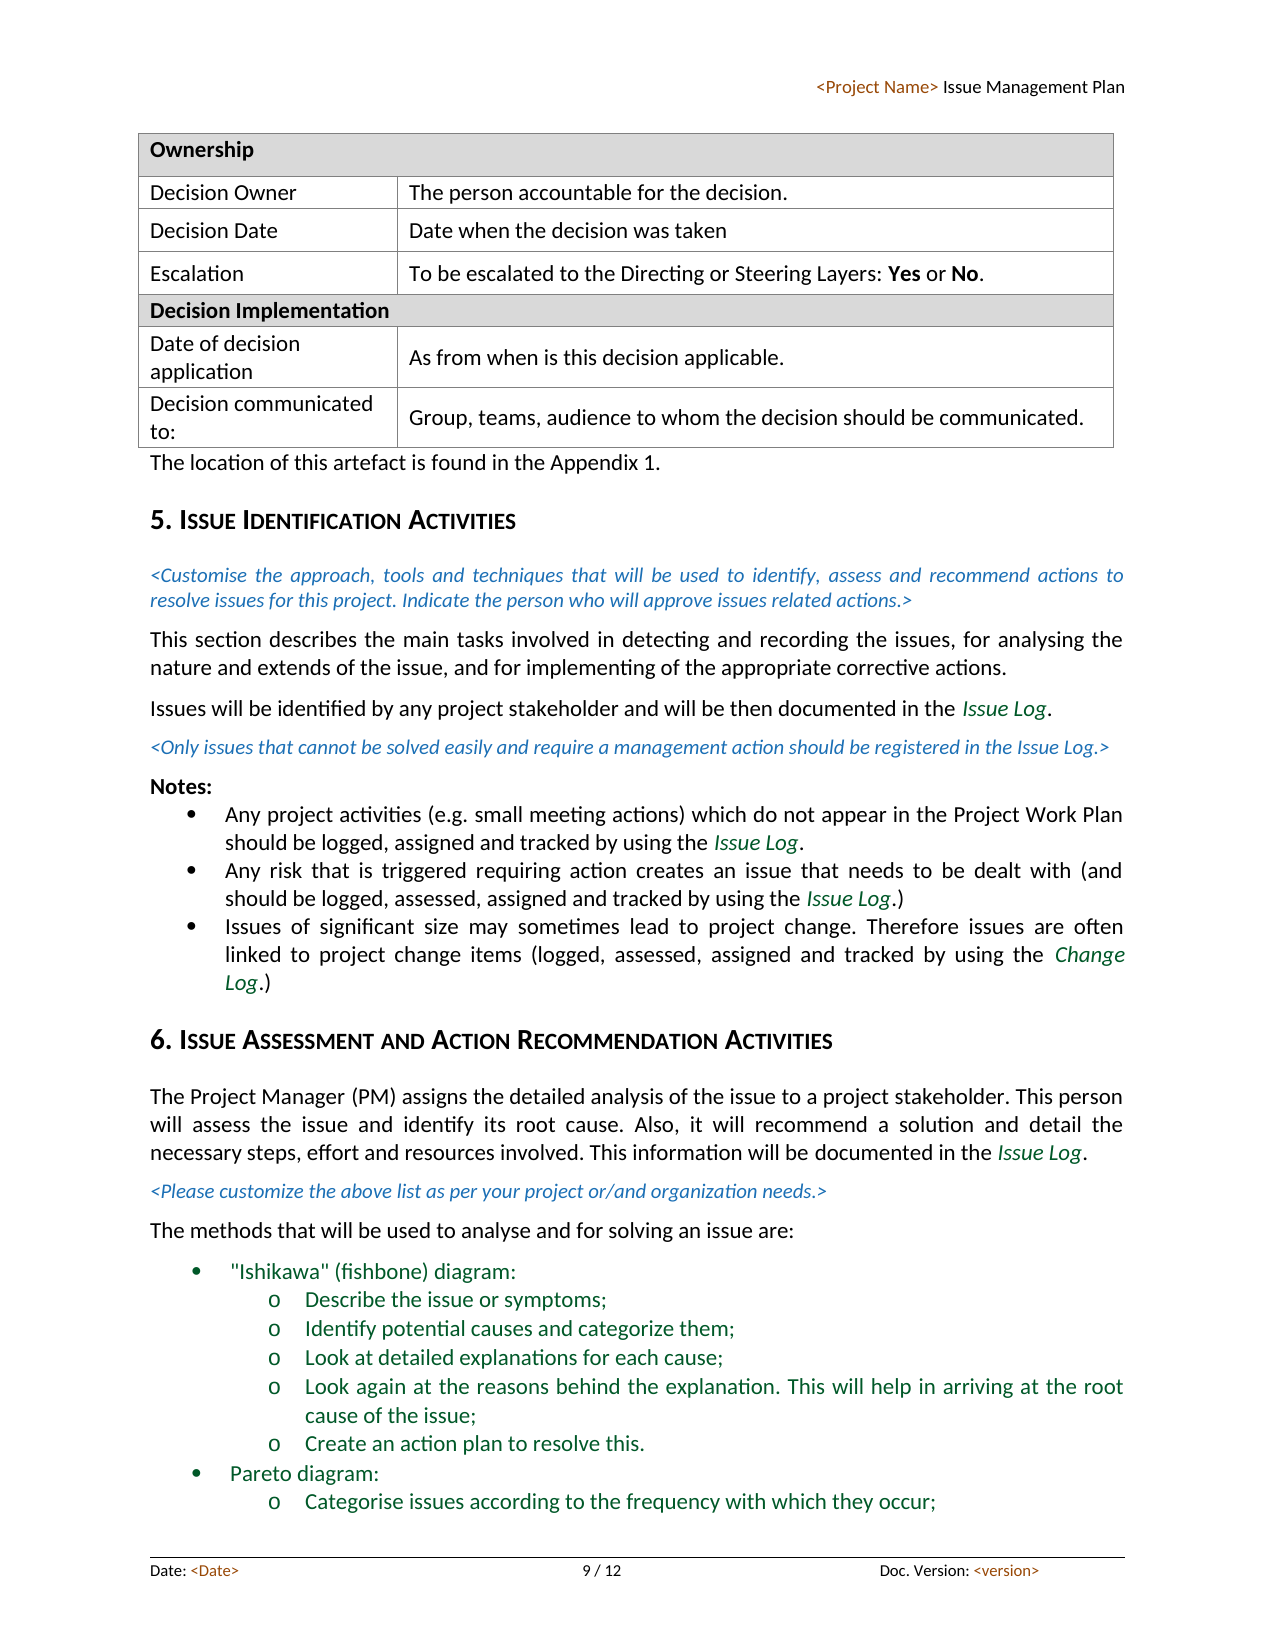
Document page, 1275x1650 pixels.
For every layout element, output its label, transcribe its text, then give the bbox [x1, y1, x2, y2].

table_cell Decision communicated to: [139, 388, 397, 447]
text The location of this artefact is found in the Appendix 1. [150, 448, 1125, 476]
list Identify potential causes and categorize them; [267, 1314, 1125, 1343]
text This section describes the main tasks involved in detecting and recording the issues, for analysing the nature and extends of the issue, and for implementing of the appropriate corrective actions. [150, 625, 1125, 681]
list Look at detailed explanations for each cause; [267, 1343, 1125, 1372]
table_cell Decision Owner [139, 177, 397, 208]
text <Please customize the above list as per your project or/and organization needs.> [150, 1178, 1125, 1204]
text Notes: [150, 772, 1125, 800]
table_cell Decision Implementation [139, 295, 1113, 326]
subtitle Issue Identification Activities [150, 501, 1125, 537]
table_cell Date of decision application [139, 327, 397, 387]
table_cell As from when is this decision applicable. [398, 327, 1113, 387]
list Any risk that is triggered requiring action creates an issue that needs to be dealt with (and should be logged, assessed, assigned and tracked by using the Issue Log.) [187, 856, 1125, 912]
table_cell Group, teams, audience to whom the decision should be communicated. [398, 388, 1113, 447]
table_cell The person accountable for the decision. [398, 177, 1113, 208]
table_cell Ownership [139, 134, 1113, 176]
text <Only issues that cannot be solved easily and require a management action should be registered in the Issue Log.> [150, 734, 1125, 759]
list Pareto diagram: [192, 1459, 1125, 1487]
list Create an action plan to resolve this. [267, 1429, 1125, 1459]
text The methods that will be used to analyse and for solving an issue are: [150, 1216, 1125, 1244]
table_cell To be escalated to the Directing or Steering Layers: Yes or No. [398, 252, 1113, 294]
list Issues of significant size may sometimes lead to project change. Therefore issues are often linked to project change items (logged, assessed, assigned and tracked by using the Change Log.) [187, 912, 1125, 996]
table_cell Escalation [139, 252, 397, 294]
list <Customise the approach, tools and techniques that will be used to identify, assess and recommend actions to resolve issues for this project. Indicate the person who will approve issues related actions.> [150, 562, 1125, 613]
text The Project Manager (PM) assigns the detailed analysis of the issue to a project stakeholder. This person will assess the issue and identify its root cause. Also, it will recommend a solution and detail the necessary steps, effort and resources involved. This information will be documented in the Issue Log. [150, 1082, 1125, 1166]
list Describe the issue or symptoms; [267, 1285, 1125, 1314]
list Any project activities (e.g. small meeting actions) which do not appear in the Project Work Plan should be logged, assigned and tracked by using the Issue Log. [187, 800, 1125, 856]
text Issues will be identified by any project stakeholder and will be then documented in the Issue Log. [150, 694, 1125, 722]
list Look again at the reasons behind the explanation. This will help in arriving at the root cause of the issue; [267, 1372, 1125, 1429]
list "Ishikawa" (fishbone) diagram: [192, 1257, 1125, 1285]
table_cell Date when the decision was taken [398, 209, 1113, 251]
list Categorise issues according to the frequency with which they occur; [267, 1487, 1125, 1516]
table_cell Decision Date [139, 209, 397, 251]
subtitle Issue Assessment and Action Recommendation Activities [150, 1021, 1125, 1057]
